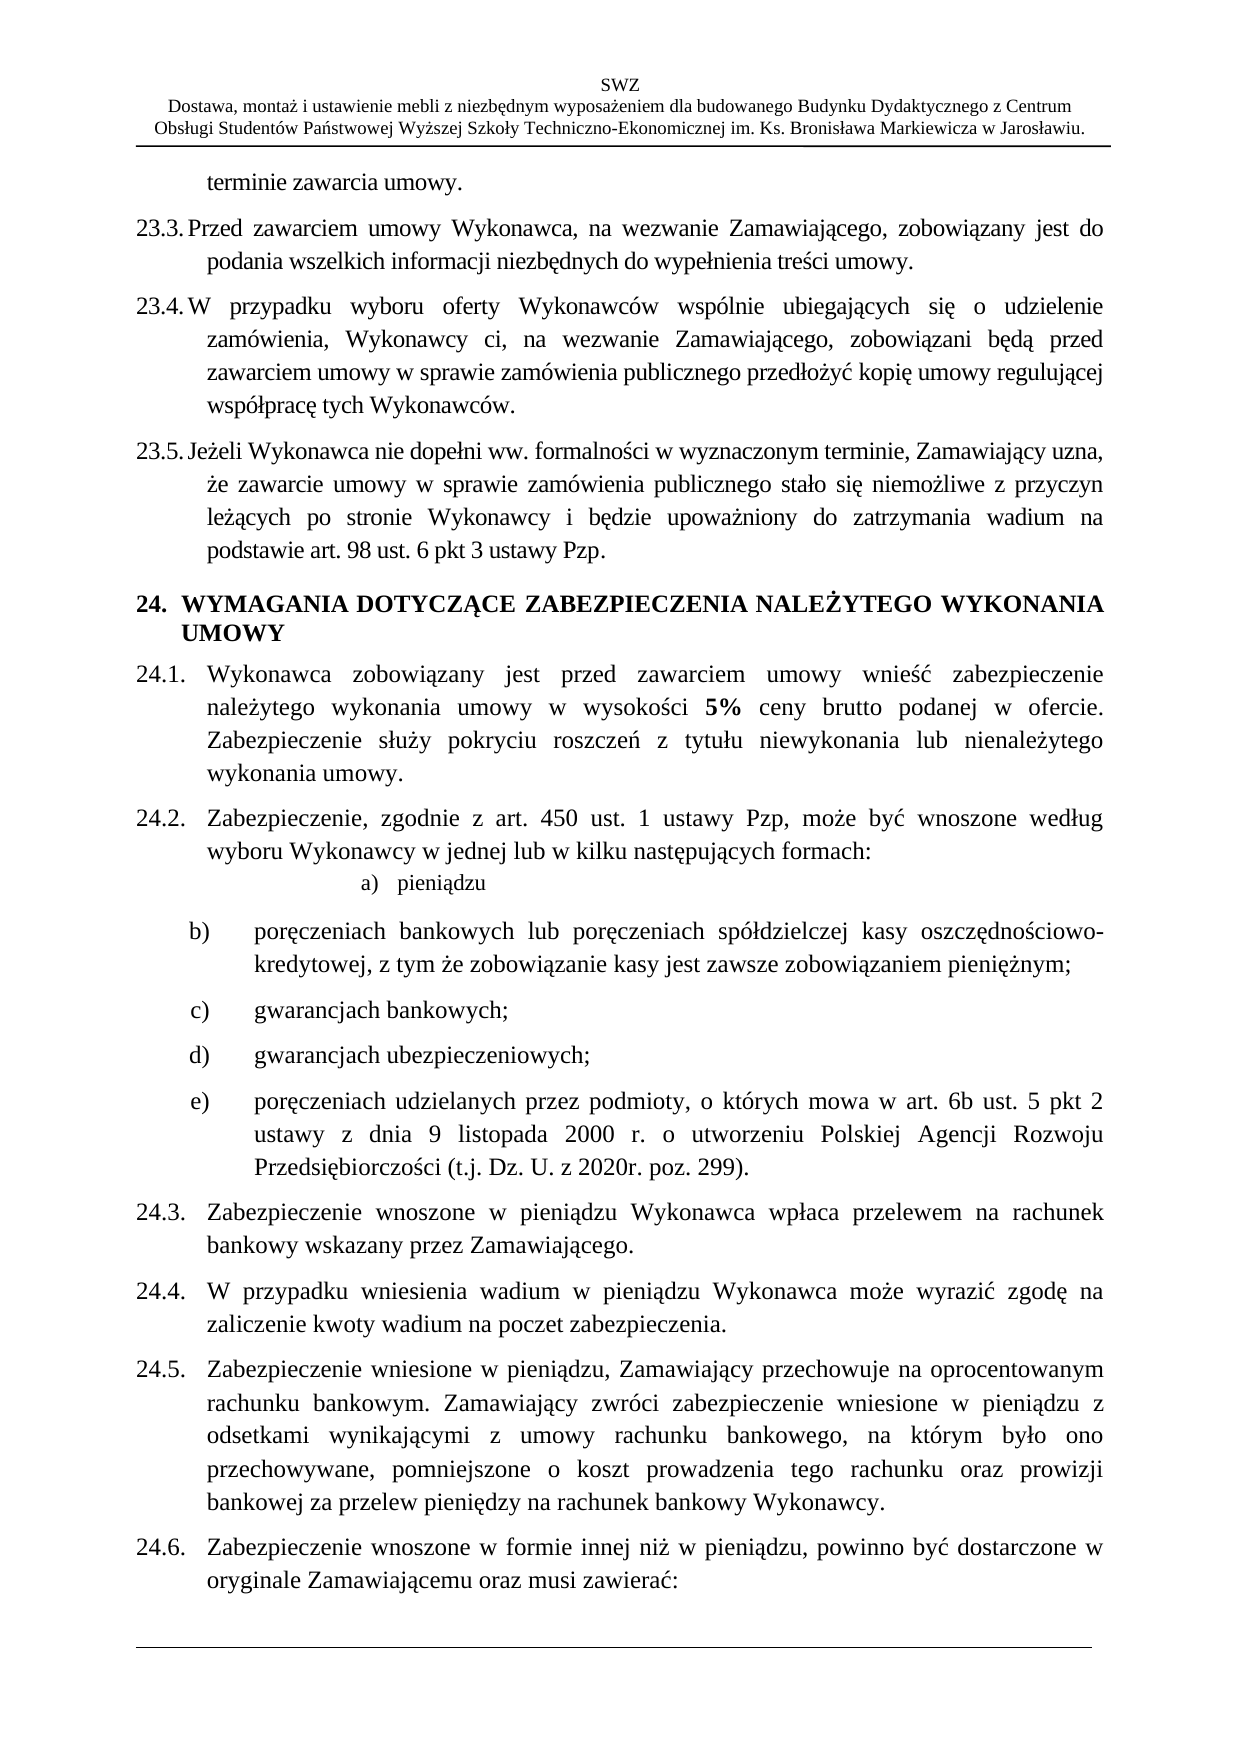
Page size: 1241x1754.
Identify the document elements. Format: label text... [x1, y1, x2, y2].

list Zabezpieczenie wnoszone w pieniądzu Wykonawca wpłaca przelewem na rachunek bankowy wskazany przez Zamawiającego. [136, 1197, 1104, 1259]
list pieniądzu [378, 869, 1104, 896]
subtitle Przed zawarciem umowy Wykonawca, na wezwanie Zamawiającego, zobowiązany jest do podania wszelkich informacji niezbędnych do wypełnienia treści umowy. [136, 213, 1104, 274]
list poręczeniach bankowych lub poręczeniach spółdzielczej kasy oszczędnościowo-kredytowej, z tym że zobowiązanie kasy jest zawsze zobowiązaniem pieniężnym; [210, 916, 1104, 978]
list poręczeniach udzielanych przez podmioty, o których mowa w art. 6b ust. 5 pkt 2 ustawy z dnia 9 listopada 2000 r. o utworzeniu Polskiej Agencji Rozwoju Przedsiębiorczości (t.j. Dz. U. z 2020r. poz. 299). [210, 1086, 1104, 1181]
list gwarancjach bankowych; [210, 995, 1104, 1024]
list Wykonawca zobowiązany jest przed zawarciem umowy wnieść zabezpieczenie należytego wykonania umowy w wysokości 5% ceny brutto podanej w ofercie. Zabezpieczenie służy pokryciu roszczeń z tytułu niewykonania lub nienależytego wykonania umowy. [136, 659, 1104, 787]
list Zabezpieczenie wnoszone w formie innej niż w pieniądzu, powinno być dostarczone w oryginale Zamawiającemu oraz musi zawierać: [136, 1532, 1104, 1594]
subtitle Jeżeli Wykonawca nie dopełni ww. formalności w wyznaczonym terminie, Zamawiający uzna, że zawarcie umowy w sprawie zamówienia publicznego stało się niemożliwe z przyczyn leżących po stronie Wykonawcy i będzie upoważniony do zatrzymania wadium na podstawie art. 98 ust. 6 pkt 3 ustawy Pzp. [136, 436, 1104, 564]
subtitle Wymagania dotyczące zabezpieczenia należytego wykonania umowy [136, 589, 1104, 646]
list Zabezpieczenie wniesione w pieniądzu, Zamawiający przechowuje na oprocentowanym rachunku bankowym. Zamawiający zwróci zabezpieczenie wniesione w pieniądzu z odsetkami wynikającymi z umowy rachunku bankowego, na którym było ono przechowywane, pomniejszone o koszt prowadzenia tego rachunku oraz prowizji bankowej za przelew pieniędzy na rachunek bankowy Wykonawcy. [136, 1354, 1104, 1515]
subtitle W przypadku wyboru oferty Wykonawców wspólnie ubiegających się o udzielenie zamówienia, Wykonawcy ci, na wezwanie Zamawiającego, zobowiązani będą przed zawarciem umowy w sprawie zamówienia publicznego przedłożyć kopię umowy regulującej współpracę tych Wykonawców. [136, 291, 1104, 419]
list Zabezpieczenie, zgodnie z art. 450 ust. 1 ustawy Pzp, może być wnoszone według wyboru Wykonawcy w jednej lub w kilku następujących formach: [136, 803, 1104, 865]
list gwarancjach ubezpieczeniowych; [210, 1040, 1104, 1069]
list W przypadku wniesienia wadium w pieniądzu Wykonawca może wyrazić zgodę na zaliczenie kwoty wadium na poczet zabezpieczenia. [136, 1276, 1104, 1338]
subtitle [136, 167, 1104, 196]
